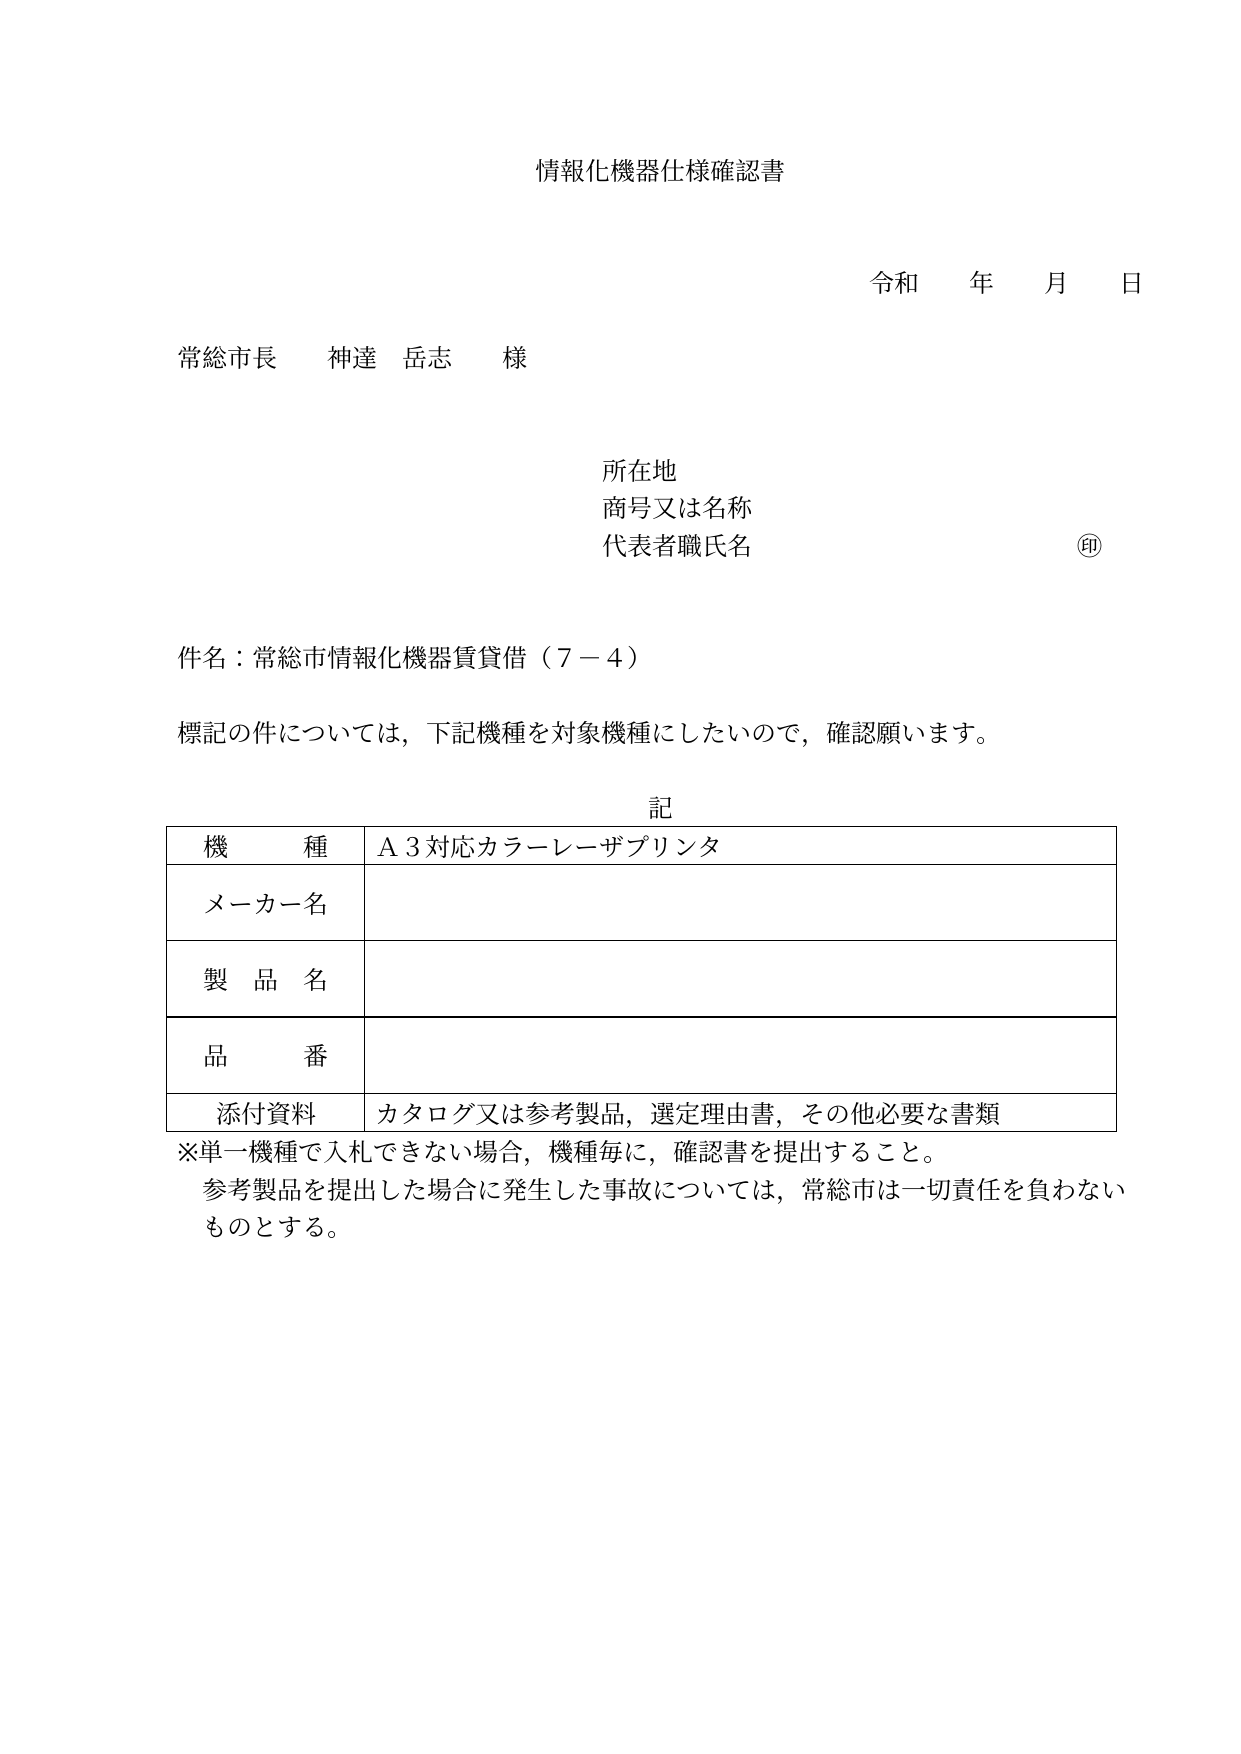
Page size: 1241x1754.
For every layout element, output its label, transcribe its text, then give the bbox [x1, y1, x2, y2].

text 令和 年 月 日 [177, 263, 1144, 301]
table_header 機 種 [167, 827, 364, 864]
text ものとする｡ [177, 1207, 1144, 1244]
subtitle 記 [177, 788, 1144, 826]
table_cell メーカー名 [167, 865, 364, 940]
table_cell 品 番 [167, 1018, 364, 1092]
text 常総市長 神達 岳志 様 [177, 338, 1144, 376]
table_cell [365, 1018, 1116, 1092]
text 所在地 [177, 451, 1144, 488]
text 情報化機器仕様確認書 [177, 151, 1144, 188]
table_cell カタログ又は参考製品，選定理由書，その他必要な書類 [365, 1094, 1116, 1131]
table_cell 添付資料 [167, 1094, 364, 1131]
text ※単一機種で入札できない場合，機種毎に，確認書を提出すること｡ [177, 1132, 1144, 1169]
text 代表者職氏名 ㊞ [177, 526, 1144, 563]
text 商号又は名称 [177, 488, 1144, 526]
table_cell [365, 941, 1116, 1016]
text 件名：常総市情報化機器賃貸借（７－４） [177, 638, 1144, 676]
table_cell 製 品 名 [167, 941, 364, 1016]
text 参考製品を提出した場合に発生した事故については，常総市は一切責任を負わない [177, 1169, 1144, 1207]
table_header Ａ３対応カラーレーザプリンタ [365, 827, 1116, 864]
table_cell [365, 865, 1116, 940]
text 標記の件については，下記機種を対象機種にしたいので，確認願います｡ [177, 713, 1144, 751]
